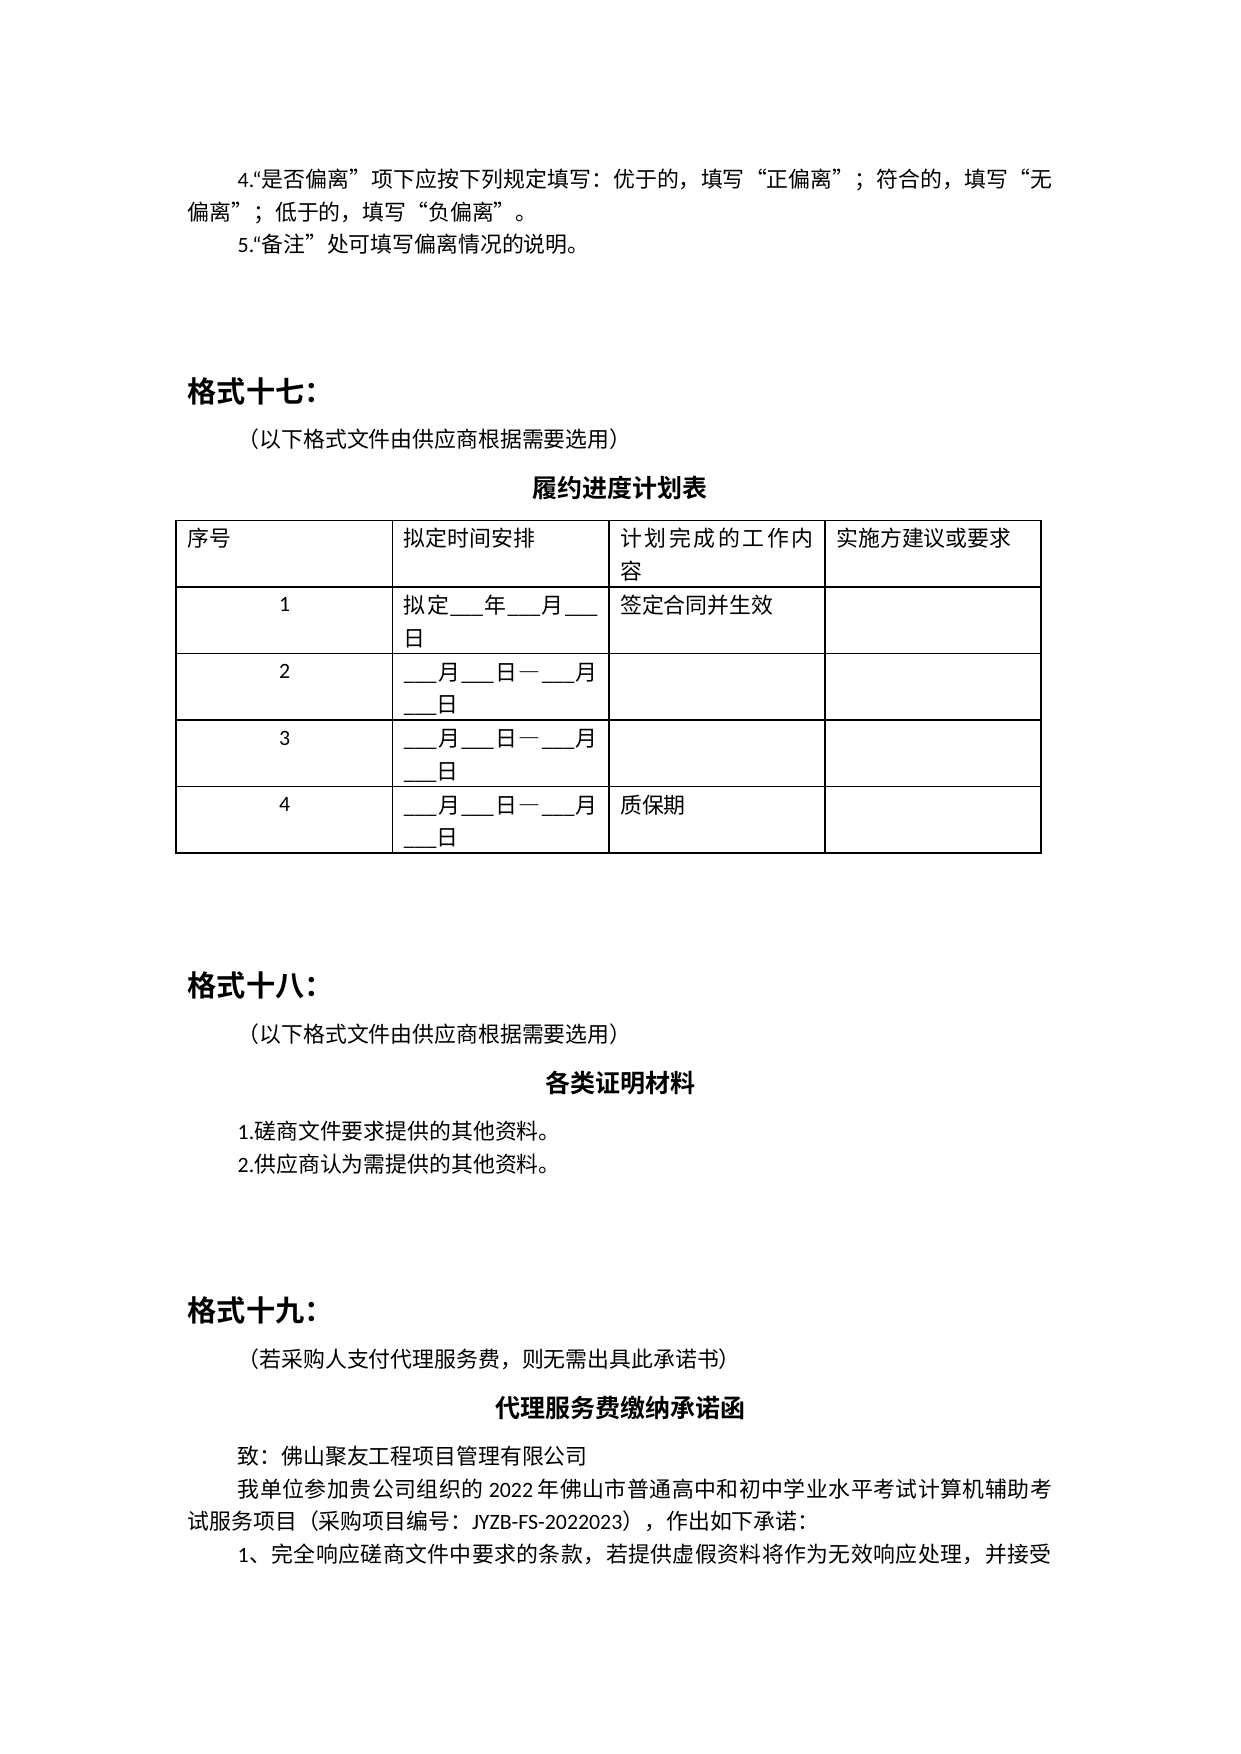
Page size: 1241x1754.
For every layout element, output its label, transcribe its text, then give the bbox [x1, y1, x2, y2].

table_header 计划完成的工作内容 [610, 521, 824, 586]
table_header 拟定时间安排 [393, 521, 608, 586]
table_header 序号 [177, 521, 392, 586]
table_cell [826, 721, 1040, 786]
text 5.“备注”处可填写偏离情况的说明。 [187, 227, 1053, 259]
text （以下格式文件由供应商根据需要选用） [187, 1016, 1053, 1049]
table_cell [826, 654, 1040, 719]
table_cell 质保期 [610, 787, 824, 852]
text 格式十九： [187, 1276, 1053, 1341]
table_cell ___月___日—___月___日 [393, 787, 608, 852]
table_cell ___月___日—___月___日 [393, 654, 608, 719]
text 1.磋商文件要求提供的其他资料。 [187, 1114, 1053, 1146]
text 我单位参加贵公司组织的2022年佛山市普通高中和初中学业水平考试计算机辅助考试服务项目（采购项目编号：JYZB-FS-2022023），作出如下承诺： [187, 1471, 1053, 1536]
text （若采购人支付代理服务费，则无需出具此承诺书） [187, 1341, 1053, 1374]
text 格式十七： [187, 357, 1053, 422]
text 致：佛山聚友工程项目管理有限公司 [187, 1439, 1053, 1471]
table_cell 1 [177, 588, 392, 653]
table_cell 4 [177, 787, 392, 852]
text （以下格式文件由供应商根据需要选用） [187, 422, 1053, 454]
text 履约进度计划表 [187, 454, 1053, 519]
text 代理服务费缴纳承诺函 [187, 1374, 1053, 1439]
text 2.供应商认为需提供的其他资料。 [187, 1146, 1053, 1179]
text 各类证明材料 [187, 1049, 1053, 1114]
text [187, 1536, 1053, 1569]
table_cell [826, 787, 1040, 852]
table_cell 3 [177, 721, 392, 786]
table_cell [610, 721, 824, 786]
table_cell [610, 654, 824, 719]
table_header 实施方建议或要求 [826, 521, 1040, 586]
table_cell 2 [177, 654, 392, 719]
table_cell 签定合同并生效 [610, 588, 824, 653]
text 格式十八： [187, 951, 1053, 1016]
table_cell ___月___日—___月___日 [393, 721, 608, 786]
table_cell [826, 588, 1040, 653]
text 4.“是否偏离”项下应按下列规定填写：优于的，填写“正偏离”；符合的，填写“无偏离”；低于的，填写“负偏离”。 [187, 162, 1053, 227]
table_cell 拟定___年___月___日 [393, 588, 608, 653]
